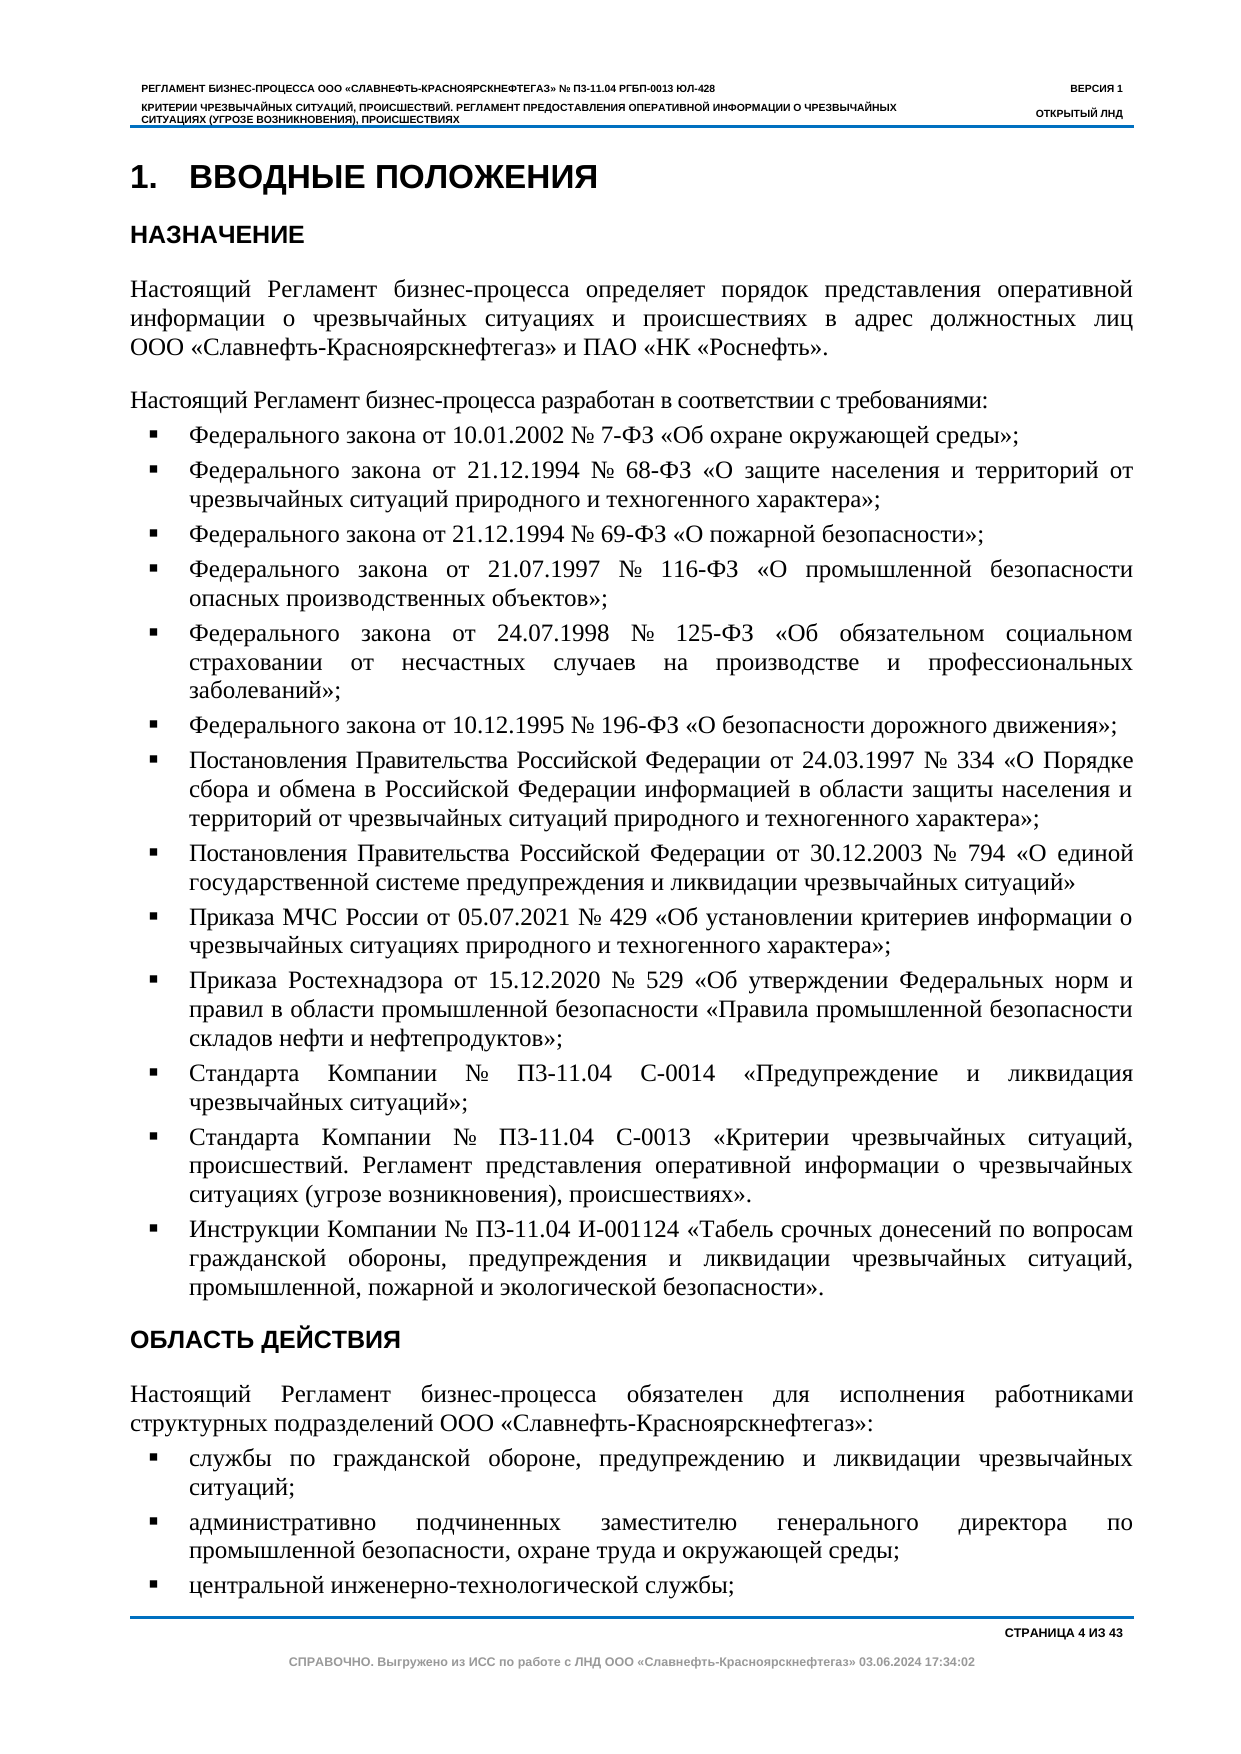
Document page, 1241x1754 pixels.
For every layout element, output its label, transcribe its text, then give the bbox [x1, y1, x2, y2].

subtitle ОБЛАСТЬ ДЕЙСТВИЯ [130, 1326, 1134, 1354]
list Постановления Правительства Российской Федерации от 24.03.1997 № 334 «О Порядке сбора и обмена в Российской Федерации информацией в области защиты населения и территорий от чрезвычайных ситуаций природного и техногенного характера»; [148, 746, 1134, 832]
list Настоящий Регламент бизнес-процесса определяет порядок представления оперативной информации о чрезвычайных ситуациях и происшествиях в адрес должностных лиц ООО «Славнефть-Красноярскнефтегаз» и ПАО «НК «Роснефть». [130, 274, 1134, 361]
list Федерального закона от 24.07.1998 № 125-ФЗ «Об обязательном социальном страховании от несчастных случаев на производстве и профессиональных заболеваний»; [148, 618, 1134, 704]
list Приказа МЧС России от 05.07.2021 № 429 «Об установлении критериев информации о чрезвычайных ситуациях природного и техногенного характера»; [148, 902, 1134, 959]
list центральной инженерно-технологической службы; [148, 1571, 1134, 1599]
list ВВОДНЫЕ ПОЛОЖЕНИЯ [130, 157, 1134, 196]
list Инструкции Компании № П3-11.04 И-001124 «Табель срочных донесений по вопросам гражданской обороны, предупреждения и ликвидации чрезвычайных ситуаций, промышленной, пожарной и экологической безопасности». [148, 1214, 1134, 1301]
list Стандарта Компании № П3-11.04 С-0014 «Предупреждение и ликвидация чрезвычайных ситуаций»; [148, 1058, 1134, 1116]
text Настоящий Регламент бизнес-процесса разработан в соответствии с требованиями: [130, 386, 1134, 414]
list Федерального закона от 21.12.1994 № 69-ФЗ «О пожарной безопасности»; [148, 519, 1134, 548]
list службы по гражданской обороне, предупреждению и ликвидации чрезвычайных ситуаций; [148, 1443, 1134, 1501]
list Постановления Правительства Российской Федерации от 30.12.2003 № 794 «О единой государственной системе предупреждения и ликвидации чрезвычайных ситуаций» [148, 838, 1134, 896]
list Федерального закона от 21.07.1997 № 116-ФЗ «О промышленной безопасности опасных производственных объектов»; [148, 554, 1134, 612]
list Федерального закона от 10.12.1995 № 196-ФЗ «О безопасности дорожного движения»; [148, 711, 1134, 739]
list Федерального закона от 10.01.2002 № 7-ФЗ «Об охране окружающей среды»; [148, 421, 1134, 449]
list Приказа Ростехнадзора от 15.12.2020 № 529 «Об утверждении Федеральных норм и правил в области промышленной безопасности «Правила промышленной безопасности складов нефти и нефтепродуктов»; [148, 966, 1134, 1052]
list Федерального закона от 21.12.1994 № 68-ФЗ «О защите населения и территорий от чрезвычайных ситуаций природного и техногенного характера»; [148, 456, 1134, 513]
subtitle НАЗНАЧЕНИЕ [130, 221, 1134, 249]
list Стандарта Компании № П3-11.04 С-0013 «Критерии чрезвычайных ситуаций, происшествий. Регламент представления оперативной информации о чрезвычайных ситуациях (угрозе возникновения), происшествиях». [148, 1122, 1134, 1208]
list административно подчиненных заместителю генерального директора по промышленной безопасности, охране труда и окружающей среды; [148, 1507, 1134, 1564]
text Настоящий Регламент бизнес-процесса обязателен для исполнения работниками структурных подразделений ООО «Славнефть-Красноярскнефтегаз»: [130, 1379, 1134, 1437]
